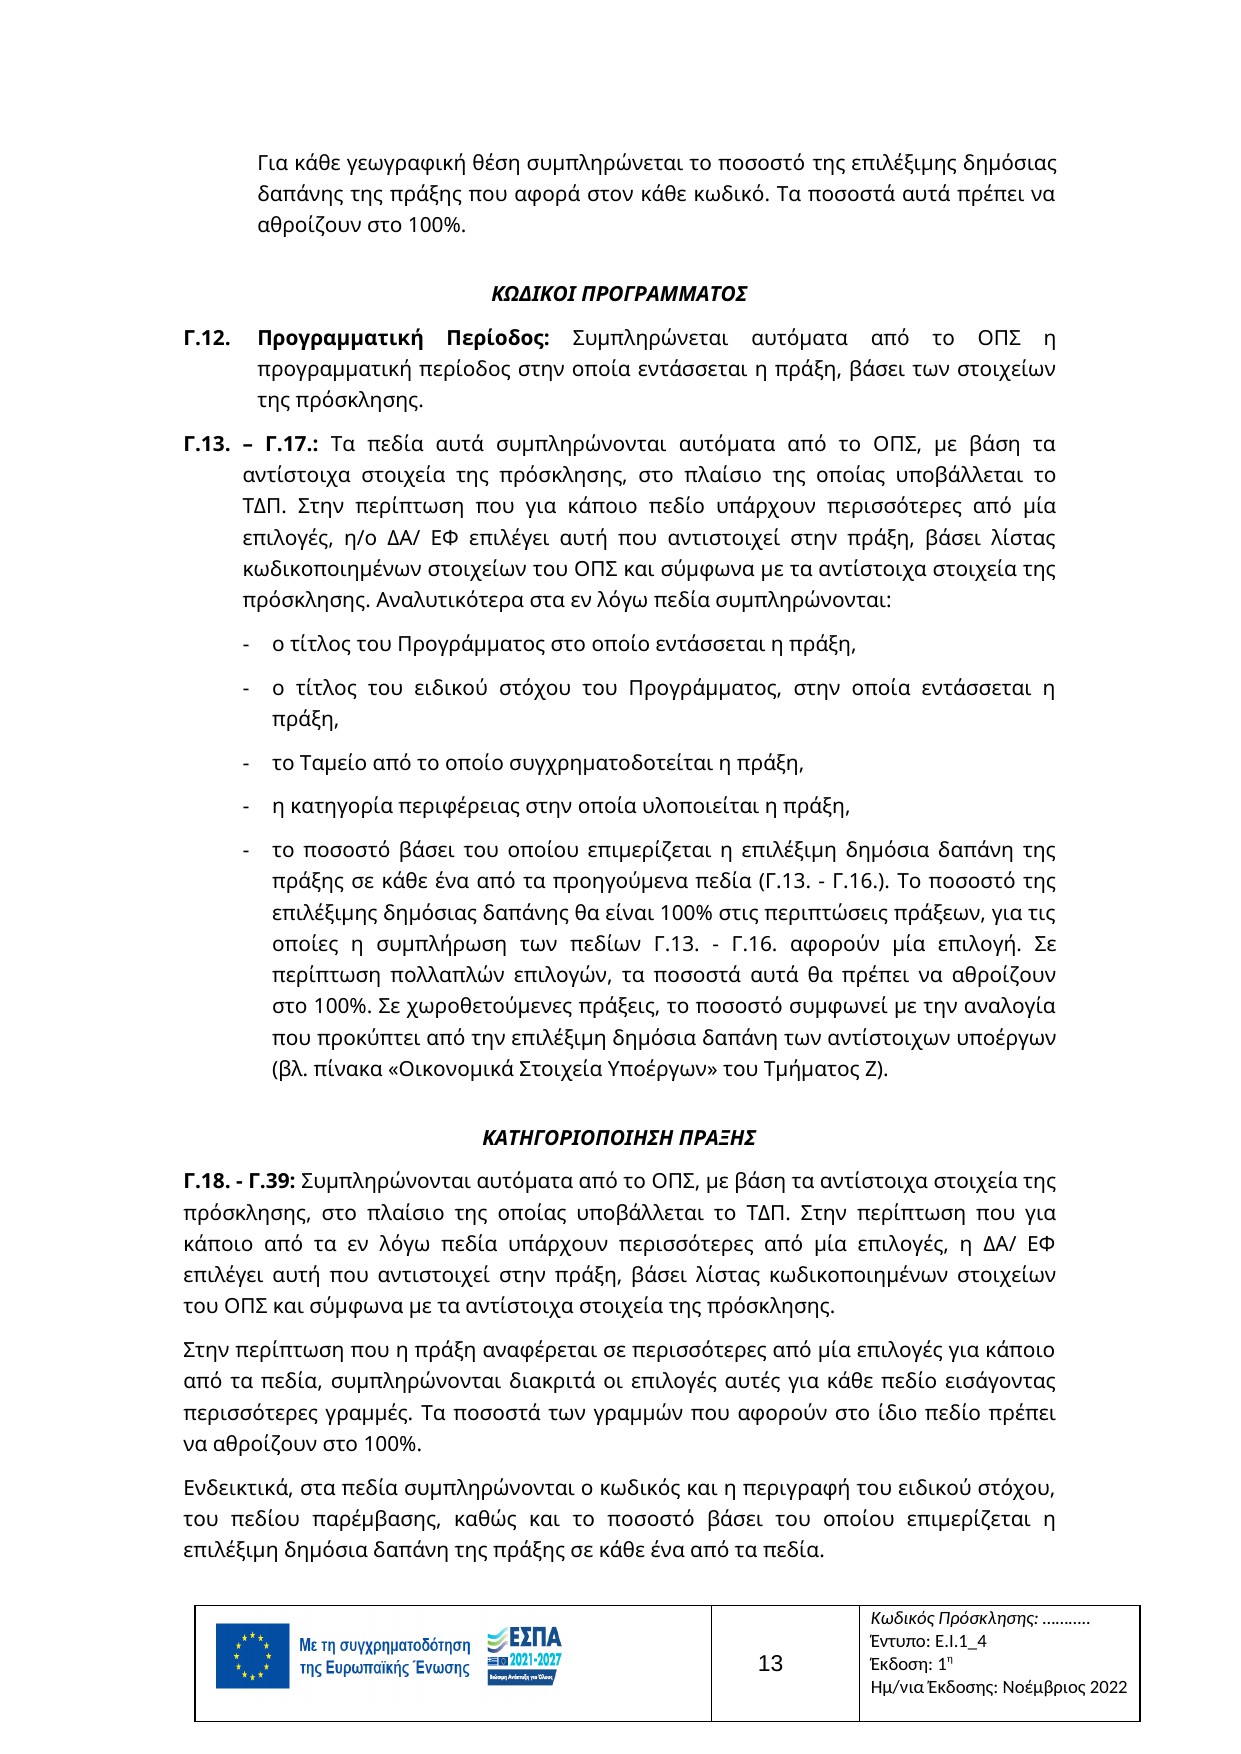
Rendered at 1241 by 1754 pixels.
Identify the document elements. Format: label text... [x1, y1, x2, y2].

text Στην περίπτωση που η πράξη αναφέρεται σε περισσότερες από μία επιλογές για κάποιο από τα πεδία, συμπληρώνονται διακριτά οι επιλογές αυτές για κάθε πεδίο εισάγοντας περισσότερες γραμμές. Τα ποσοστά των γραμμών που αφορούν στο ίδιο πεδίο πρέπει να αθροίζουν στο 100%. [183, 1335, 1057, 1457]
text Γ.13. – Γ.17.: Τα πεδία αυτά συμπληρώνονται αυτόματα από το ΟΠΣ, με βάση τα αντίστοιχα στοιχεία της πρόσκλησης, στο πλαίσιο της οποίας υποβάλλεται το ΤΔΠ. Στην περίπτωση που για κάποιο πεδίο υπάρχουν περισσότερες από μία επιλογές, η/ο ΔΑ/ ΕΦ επιλέγει αυτή που αντιστοιχεί στην πράξη, βάσει λίστας κωδικοποιημένων στοιχείων του ΟΠΣ και σύμφωνα με τα αντίστοιχα στοιχεία της πρόσκλησης. Αναλυτικότερα στα εν λόγω πεδία συμπληρώνονται: [183, 429, 1057, 614]
list ο τίτλος του ειδικού στόχου του Προγράμματος, στην οποία εντάσσεται η πράξη, [242, 673, 1057, 732]
list το ποσοστό βάσει του οποίου επιμερίζεται η επιλέξιμη δημόσια δαπάνη της πράξης σε κάθε ένα από τα προηγούμενα πεδία (Γ.13. - Γ.16.). Το ποσοστό της επιλέξιμης δημόσιας δαπάνης θα είναι 100% στις περιπτώσεις πράξεων, για τις οποίες η συμπλήρωση των πεδίων Γ.13. - Γ.16. αφορούν μία επιλογή. Σε περίπτωση πολλαπλών επιλογών, τα ποσοστά αυτά θα πρέπει να αθροίζουν στο 100%. Σε χωροθετούμενες πράξεις, το ποσοστό συμφωνεί με την αναλογία που προκύπτει από την επιλέξιμη δημόσια δαπάνη των αντίστοιχων υποέργων (βλ. πίνακα «Οικονομικά Στοιχεία Υποέργων» του Τμήματος Ζ). [242, 835, 1057, 1082]
text Γ.18. - Γ.39: Συμπληρώνονται αυτόματα από το ΟΠΣ, με βάση τα αντίστοιχα στοιχεία της πρόσκλησης, στο πλαίσιο της οποίας υποβάλλεται το ΤΔΠ. Στην περίπτωση που για κάποιο από τα εν λόγω πεδία υπάρχουν περισσότερες από μία επιλογές, η ΔΑ/ ΕΦ επιλέγει αυτή που αντιστοιχεί στην πράξη, βάσει λίστας κωδικοποιημένων στοιχείων του ΟΠΣ και σύμφωνα με τα αντίστοιχα στοιχεία της πρόσκλησης. [183, 1166, 1057, 1320]
subtitle ΚΩΔΙΚΟΙ ΠΡΟΓΡΑΜΜΑΤΟΣ [183, 279, 1057, 307]
picture [206, 1606, 569, 1706]
list το Ταμείο από το οποίο συγχρηματοδοτείται η πράξη, [242, 748, 1057, 776]
list Για κάθε γεωγραφική θέση συμπληρώνεται το ποσοστό της επιλέξιμης δημόσιας δαπάνης της πράξης που αφορά στον κάθε κωδικό. Τα ποσοστά αυτά πρέπει να αθροίζουν στο 100%. [257, 148, 1057, 239]
subtitle ΚΑΤΗΓΟΡΙΟΠΟΙΗΣΗ ΠΡΑΞΗΣ [183, 1123, 1057, 1151]
list ο τίτλος του Προγράμματος στο οποίο εντάσσεται η πράξη, [242, 629, 1057, 657]
list η κατηγορία περιφέρειας στην οποία υλοποιείται η πράξη, [242, 791, 1057, 820]
text Ενδεικτικά, στα πεδία συμπληρώνονται ο κωδικός και η περιγραφή του ειδικού στόχου, του πεδίου παρέμβασης, καθώς και το ποσοστό βάσει του οποίου επιμερίζεται η επιλέξιμη δημόσια δαπάνη της πράξης σε κάθε ένα από τα πεδία. [183, 1473, 1057, 1564]
list Προγραμματική Περίοδος: Συμπληρώνεται αυτόματα από το ΟΠΣ η προγραμματική περίοδος στην οποία εντάσσεται η πράξη, βάσει των στοιχείων της πρόσκλησης. [183, 323, 1057, 414]
